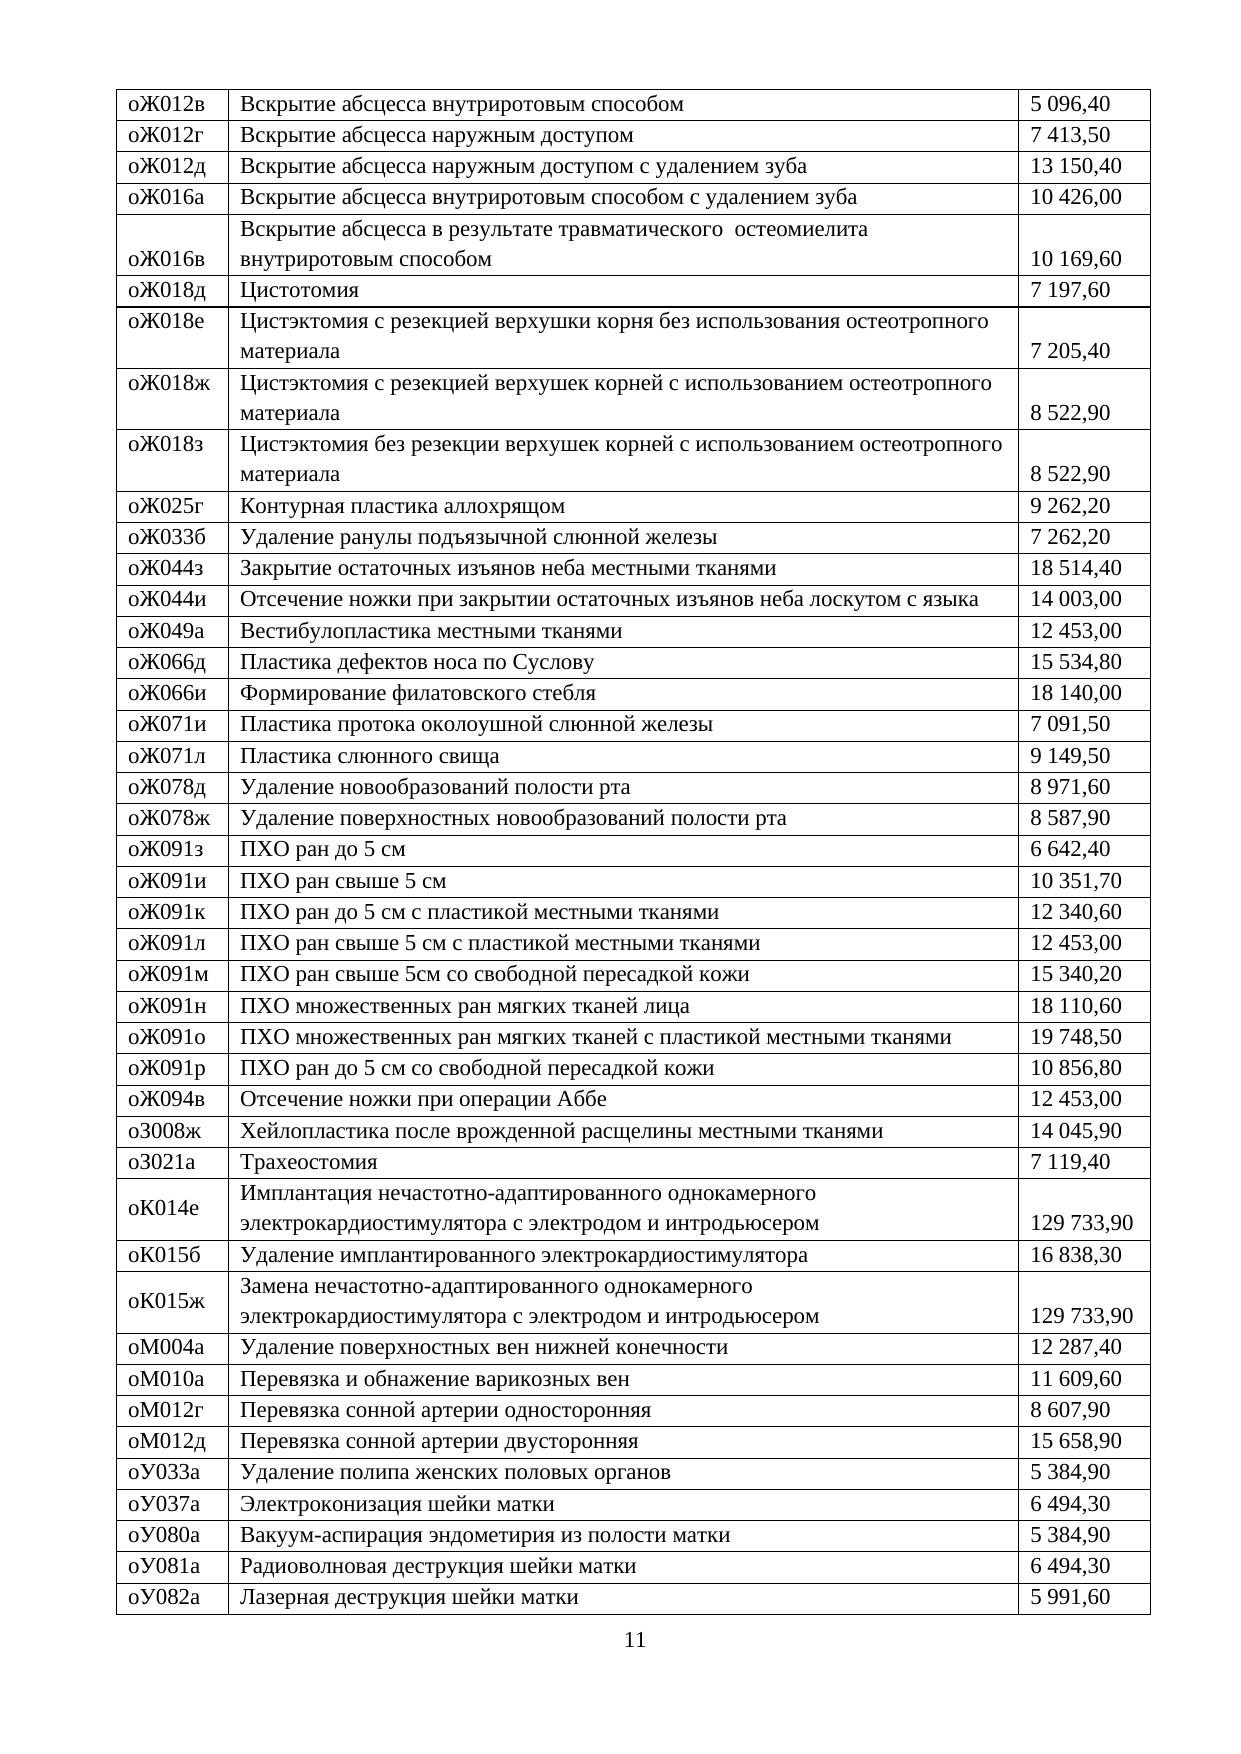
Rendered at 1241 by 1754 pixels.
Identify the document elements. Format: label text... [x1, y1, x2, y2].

table_cell Радиоволновая деструкция шейки матки [229, 1552, 1018, 1582]
table_cell оМ012г [117, 1396, 228, 1426]
table_cell 7 413,50 [1019, 121, 1150, 151]
table_cell Вскрытие абсцесса внутриротовым способом с удалением зуба [229, 184, 1018, 214]
table_cell Вскрытие абсцесса наружным доступом с удалением зуба [229, 152, 1018, 182]
table_cell 11 609,60 [1019, 1365, 1150, 1395]
table_cell Удаление ранулы подъязычной слюнной железы [229, 523, 1018, 553]
table_cell оЖ018ж [117, 369, 228, 429]
table_cell 8 587,90 [1019, 804, 1150, 834]
table_cell оЖ012г [117, 121, 228, 151]
table_cell 5 096,40 [1019, 90, 1150, 120]
table_cell 18 140,00 [1019, 679, 1150, 709]
table_cell оЖ018д [117, 276, 228, 306]
table_cell 9 262,20 [1019, 492, 1150, 522]
table_cell оЖ066и [117, 679, 228, 709]
table_cell 12 453,00 [1019, 617, 1150, 647]
table_cell 8 971,60 [1019, 773, 1150, 803]
table_cell 5 991,60 [1019, 1584, 1150, 1614]
table_cell ПХО ран свыше 5см со свободной пересадкой кожи [229, 961, 1018, 991]
table_cell Цистэктомия с резекцией верхушек корней с использованием остеотропного материала [229, 369, 1018, 429]
table_cell Трахеостомия [229, 1148, 1018, 1178]
table_cell 12 340,60 [1019, 898, 1150, 928]
table_cell оЖ091к [117, 898, 228, 928]
table_cell 12 453,00 [1019, 1086, 1150, 1116]
table_cell оЖ016а [117, 184, 228, 214]
table_cell оК015б [117, 1241, 228, 1271]
table_cell Вскрытие абсцесса наружным доступом [229, 121, 1018, 151]
table_cell 129 733,90 [1019, 1179, 1150, 1240]
table_cell оУ082а [117, 1584, 228, 1614]
table_cell 19 748,50 [1019, 1023, 1150, 1053]
table_cell Замена нечастотно-адаптированного однокамерного электрокардиостимулятора с электродом и интродьюсером [229, 1272, 1018, 1332]
table_cell 10 351,70 [1019, 867, 1150, 897]
table_cell Лазерная деструкция шейки матки [229, 1584, 1018, 1614]
table_cell оЖ091н [117, 992, 228, 1022]
table_cell 10 169,60 [1019, 215, 1150, 275]
table_cell ПХО ран до 5 см [229, 836, 1018, 866]
table_cell оЖ091м [117, 961, 228, 991]
table_cell оУ037а [117, 1490, 228, 1520]
table_cell Перевязка сонной артерии односторонняя [229, 1396, 1018, 1426]
table_cell оЖ012д [117, 152, 228, 182]
table_cell 7 119,40 [1019, 1148, 1150, 1178]
table_cell 7 205,40 [1019, 308, 1150, 368]
table_cell 10 426,00 [1019, 184, 1150, 214]
table_cell оЖ078ж [117, 804, 228, 834]
table_cell ПХО ран до 5 см со свободной пересадкой кожи [229, 1054, 1018, 1084]
table_cell Электроконизация шейки матки [229, 1490, 1018, 1520]
table_cell оУ081а [117, 1552, 228, 1582]
table_cell оЖ091р [117, 1054, 228, 1084]
table_cell 9 149,50 [1019, 742, 1150, 772]
table_cell 14 003,00 [1019, 586, 1150, 616]
table_cell Вакуум-аспирация эндометирия из полости матки [229, 1521, 1018, 1551]
table_cell 10 856,80 [1019, 1054, 1150, 1084]
table_cell Закрытие остаточных изъянов неба местными тканями [229, 554, 1018, 584]
table_cell оЖ066д [117, 648, 228, 678]
table_cell оЖ012в [117, 90, 228, 120]
table_cell 6 494,30 [1019, 1552, 1150, 1582]
table_cell оУ080а [117, 1521, 228, 1551]
table_cell Удаление новообразований полости рта [229, 773, 1018, 803]
table_cell оЖ049а [117, 617, 228, 647]
table_cell Цистэктомия без резекции верхушек корней с использованием остеотропного материала [229, 430, 1018, 491]
table_cell оК015ж [117, 1272, 228, 1332]
table_cell 15 340,20 [1019, 961, 1150, 991]
table_cell 5 384,90 [1019, 1459, 1150, 1489]
table_cell оК014е [117, 1179, 228, 1240]
table_cell оЖ044и [117, 586, 228, 616]
table_cell 7 091,50 [1019, 711, 1150, 741]
table_cell оЖ091о [117, 1023, 228, 1053]
table_cell 7 197,60 [1019, 276, 1150, 306]
table_cell 15 658,90 [1019, 1427, 1150, 1457]
table_cell Хейлопластика после врожденной расщелины местными тканями [229, 1117, 1018, 1147]
table_cell Контурная пластика аллохрящом [229, 492, 1018, 522]
table_cell Удаление поверхностных новообразований полости рта [229, 804, 1018, 834]
table_cell ПХО ран свыше 5 см [229, 867, 1018, 897]
table_cell оЖ078д [117, 773, 228, 803]
table_cell ПХО ран свыше 5 см с пластикой местными тканями [229, 929, 1018, 959]
table_cell Удаление имплантированного электрокардиостимулятора [229, 1241, 1018, 1271]
table_cell Вскрытие абсцесса внутриротовым способом [229, 90, 1018, 120]
table_cell Пластика дефектов носа по Суслову [229, 648, 1018, 678]
table_cell оЖ091л [117, 929, 228, 959]
table_cell оЖ018з [117, 430, 228, 491]
table_cell оЗ008ж [117, 1117, 228, 1147]
table_cell ПХО множественных ран мягких тканей лица [229, 992, 1018, 1022]
table_cell Цистотомия [229, 276, 1018, 306]
table_cell 7 262,20 [1019, 523, 1150, 553]
table_cell оЖ071л [117, 742, 228, 772]
table_cell 6 494,30 [1019, 1490, 1150, 1520]
table_cell 15 534,80 [1019, 648, 1150, 678]
table_cell оМ012д [117, 1427, 228, 1457]
table_cell Отсечение ножки при операции Аббе [229, 1086, 1018, 1116]
table_cell Перевязка сонной артерии двусторонняя [229, 1427, 1018, 1457]
table_cell оМ004а [117, 1334, 228, 1364]
table_cell Перевязка и обнажение варикозных вен [229, 1365, 1018, 1395]
table_cell ПХО ран до 5 см с пластикой местными тканями [229, 898, 1018, 928]
table_cell оЖ033б [117, 523, 228, 553]
table_cell оЖ091з [117, 836, 228, 866]
table_cell 8 607,90 [1019, 1396, 1150, 1426]
table_cell 13 150,40 [1019, 152, 1150, 182]
table_cell оУ033а [117, 1459, 228, 1489]
table_cell Пластика протока околоушной слюнной железы [229, 711, 1018, 741]
table_cell Цистэктомия с резекцией верхушки корня без использования остеотропного материала [229, 308, 1018, 368]
table_cell 6 642,40 [1019, 836, 1150, 866]
table_cell Вскрытие абсцесса в результате травматического остеомиелита внутриротовым способом [229, 215, 1018, 275]
table_cell 129 733,90 [1019, 1272, 1150, 1332]
table_cell 16 838,30 [1019, 1241, 1150, 1271]
table_cell оЖ091и [117, 867, 228, 897]
table_cell 18 110,60 [1019, 992, 1150, 1022]
table_cell 12 453,00 [1019, 929, 1150, 959]
table_cell 18 514,40 [1019, 554, 1150, 584]
table_cell Имплантация нечастотно-адаптированного однокамерного электрокардиостимулятора с электродом и интродьюсером [229, 1179, 1018, 1240]
table_cell 5 384,90 [1019, 1521, 1150, 1551]
table_cell оЗ021а [117, 1148, 228, 1178]
table_cell оЖ025г [117, 492, 228, 522]
table_cell Пластика слюнного свища [229, 742, 1018, 772]
table_cell оЖ018е [117, 308, 228, 368]
table_cell 12 287,40 [1019, 1334, 1150, 1364]
table_cell 8 522,90 [1019, 430, 1150, 491]
table_cell оМ010а [117, 1365, 228, 1395]
table_cell оЖ016в [117, 215, 228, 275]
table_cell оЖ044з [117, 554, 228, 584]
table_cell оЖ094в [117, 1086, 228, 1116]
table_cell Вестибулопластика местными тканями [229, 617, 1018, 647]
table_cell оЖ071и [117, 711, 228, 741]
table_cell 8 522,90 [1019, 369, 1150, 429]
table_cell Отсечение ножки при закрытии остаточных изъянов неба лоскутом с языка [229, 586, 1018, 616]
table_cell 14 045,90 [1019, 1117, 1150, 1147]
table_cell Удаление поверхностных вен нижней конечности [229, 1334, 1018, 1364]
table_cell Формирование филатовского стебля [229, 679, 1018, 709]
table_cell Удаление полипа женских половых органов [229, 1459, 1018, 1489]
table_cell ПХО множественных ран мягких тканей с пластикой местными тканями [229, 1023, 1018, 1053]
